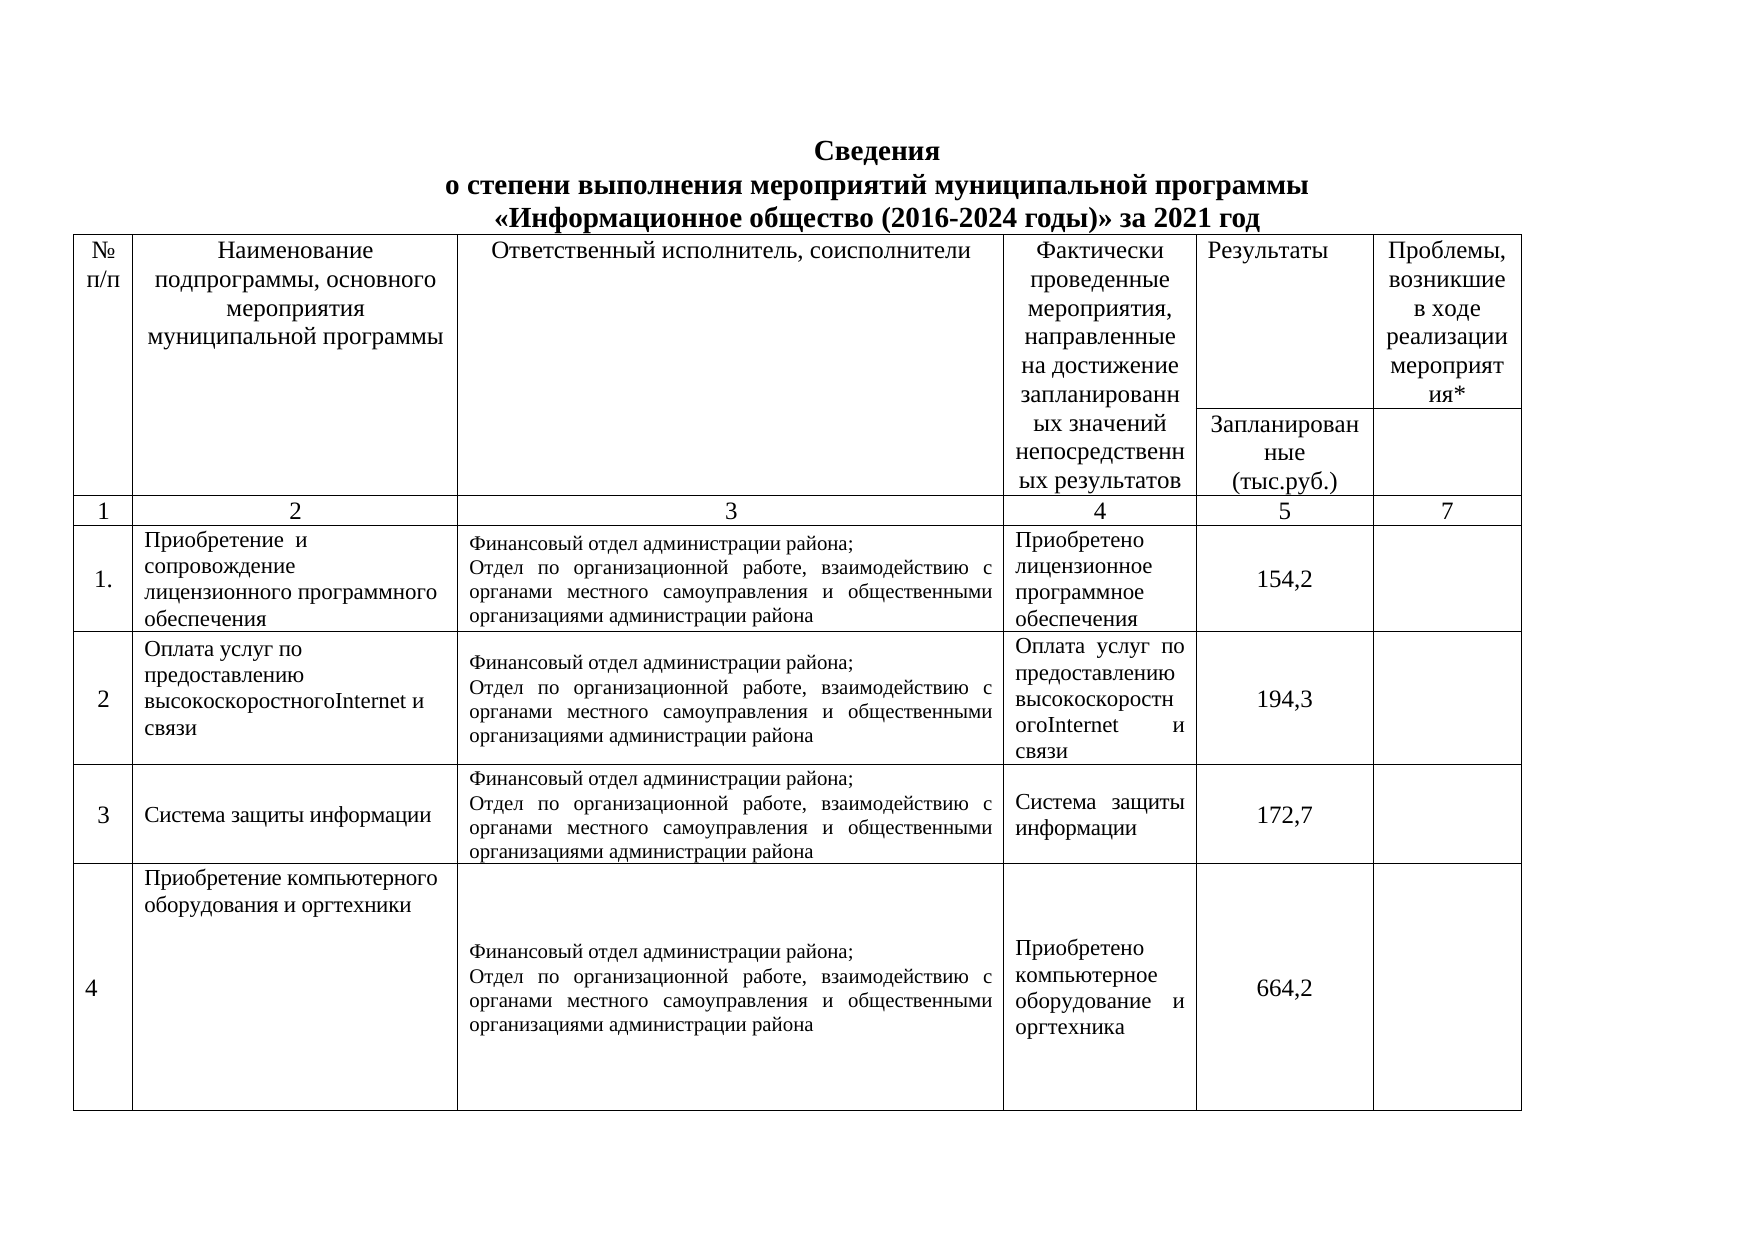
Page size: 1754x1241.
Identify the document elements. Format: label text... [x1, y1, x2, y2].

table_header Результаты [1197, 235, 1373, 408]
table_cell 664,2 [1197, 864, 1373, 1110]
table_cell Приобретение и сопровождение лицензионного программного обеспечения [133, 526, 457, 631]
table_cell Приобретено компьютерное оборудование и оргтехника [1004, 864, 1196, 1110]
table_cell [1374, 526, 1521, 631]
table_cell 5 [1197, 496, 1373, 525]
text Сведения о степени выполнения мероприятий муниципальной программы [118, 133, 1636, 201]
table_cell 1. [74, 526, 132, 631]
table_cell [1374, 409, 1521, 495]
table_cell Система защиты информации [1004, 765, 1196, 863]
table_cell Приобретение компьютерного оборудования и оргтехники [133, 864, 457, 1110]
table_cell 172,7 [1197, 765, 1373, 863]
table_header Фактически проведенные мероприятия, направленные на достижение запланированных значений непосредственных результатов [1004, 235, 1196, 495]
table_cell 3 [74, 765, 132, 863]
table_header Проблемы, возникшие в ходе реализации мероприятия* [1374, 235, 1521, 408]
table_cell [458, 864, 1003, 1110]
table_cell [1374, 632, 1521, 764]
table_cell [1374, 765, 1521, 863]
table_cell 4 [74, 864, 132, 1110]
table_cell Запланированные (тыс.руб.) [1197, 409, 1373, 495]
table_header № п/п [74, 235, 132, 495]
table_cell 154,2 [1197, 526, 1373, 631]
table_cell 3 [458, 496, 1003, 525]
table_cell 194,3 [1197, 632, 1373, 764]
table_cell 4 [1004, 496, 1196, 525]
text «Информационное общество (2016-2024 годы)» за 2021 год [118, 201, 1636, 234]
table_cell Система защиты информации [133, 765, 457, 863]
table_header Ответственный исполнитель, соисполнители [458, 235, 1003, 495]
table_cell 2 [133, 496, 457, 525]
table_cell Приобретено лицензионное программное обеспечения [1004, 526, 1196, 631]
table_header Наименование подпрограммы, основного мероприятия муниципальной программы [133, 235, 457, 495]
table_cell [1374, 864, 1521, 1110]
table_cell 7 [1374, 496, 1521, 525]
table_cell 2 [74, 632, 132, 764]
table_cell 1 [74, 496, 132, 525]
table_cell Оплата услуг по предоставлению высокоскоростногоInternet и связи [1004, 632, 1196, 764]
table_cell Оплата услуг по предоставлению высокоскоростногоInternet и связи [133, 632, 457, 764]
